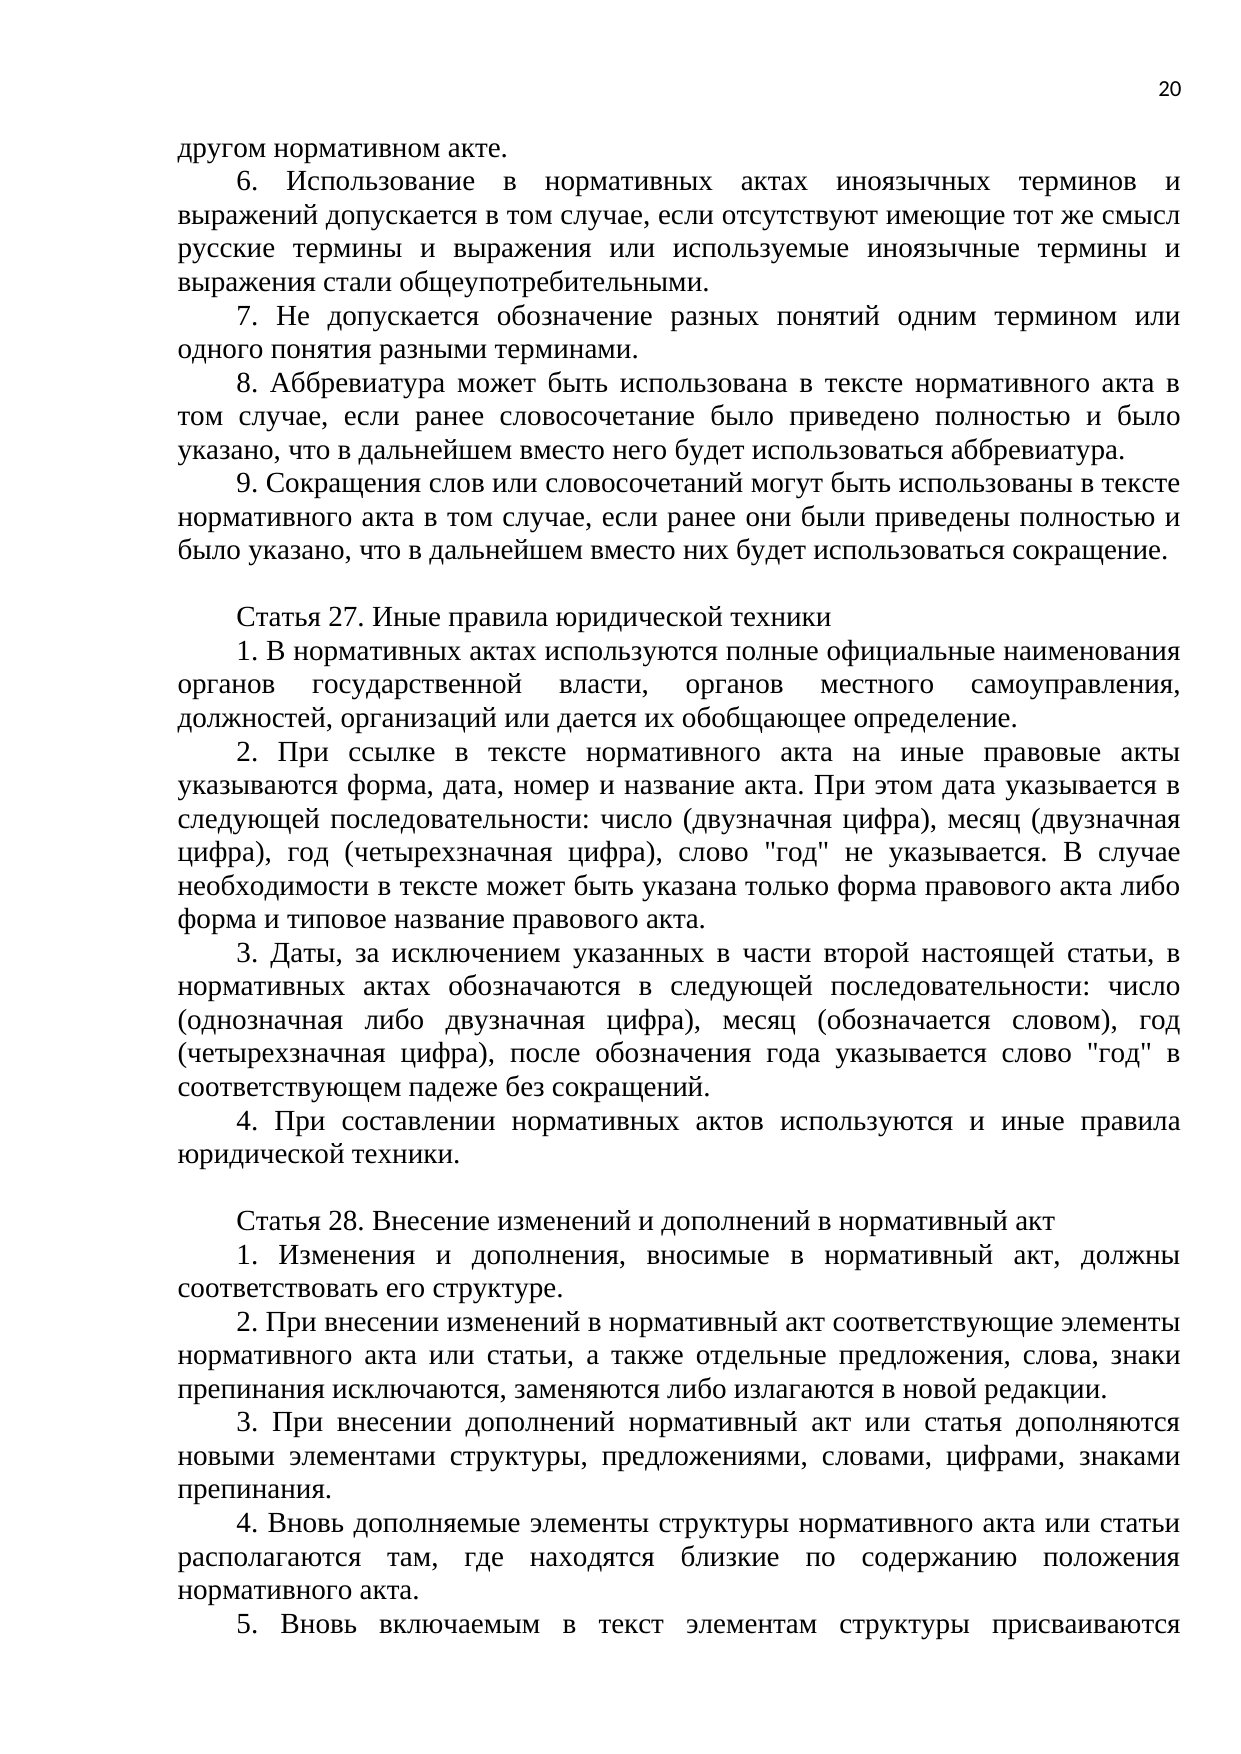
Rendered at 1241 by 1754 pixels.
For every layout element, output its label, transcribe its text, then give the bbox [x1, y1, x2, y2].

text 2. При ссылке в тексте нормативного акта на иные правовые акты указываются форма, дата, номер и название акта. При этом дата указывается в следующей последовательности: число (двузначная цифра), месяц (двузначная цифра), год (четырехзначная цифра), слово "год" не указывается. В случае необходимости в тексте может быть указана только форма правового акта либо форма и типовое название правового акта. [177, 734, 1181, 935]
text 3. При внесении дополнений нормативный акт или статья дополняются новыми элементами структуры, предложениями, словами, цифрами, знаками препинания. [177, 1404, 1181, 1505]
text 1. В нормативных актах используются полные официальные наименования органов государственной власти, органов местного самоуправления, должностей, организаций или дается их обобщающее определение. [177, 633, 1181, 734]
text Статья 27. Иные правила юридической техники [177, 599, 1181, 633]
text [177, 130, 1181, 163]
text 7. Не допускается обозначение разных понятий одним термином или одного понятия разными терминами. [177, 298, 1181, 365]
text 8. Аббревиатура может быть использована в тексте нормативного акта в том случае, если ранее словосочетание было приведено полностью и было указано, что в дальнейшем вместо него будет использоваться аббревиатура. [177, 365, 1181, 465]
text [177, 1606, 1181, 1639]
text 9. Сокращения слов или словосочетаний могут быть использованы в тексте нормативного акта в том случае, если ранее они были приведены полностью и было указано, что в дальнейшем вместо них будет использоваться сокращение. [177, 465, 1181, 566]
text 3. Даты, за исключением указанных в части второй настоящей статьи, в нормативных актах обозначаются в следующей последовательности: число (однозначная либо двузначная цифра), месяц (обозначается словом), год (четырехзначная цифра), после обозначения года указывается слово "год" в соответствующем падеже без сокращений. [177, 935, 1181, 1103]
text 4. Вновь дополняемые элементы структуры нормативного акта или статьи располагаются там, где находятся близкие по содержанию положения нормативного акта. [177, 1505, 1181, 1606]
text 6. Использование в нормативных актах иноязычных терминов и выражений допускается в том случае, если отсутствуют имеющие тот же смысл русские термины и выражения или используемые иноязычные термины и выражения стали общеупотребительными. [177, 163, 1181, 298]
text 4. При составлении нормативных актов используются и иные правила юридической техники. [177, 1103, 1181, 1170]
text Статья 28. Внесение изменений и дополнений в нормативный акт [177, 1203, 1181, 1237]
text 1. Изменения и дополнения, вносимые в нормативный акт, должны соответствовать его структуре. [177, 1237, 1181, 1304]
text 2. При внесении изменений в нормативный акт соответствующие элементы нормативного акта или статьи, а также отдельные предложения, слова, знаки препинания исключаются, заменяются либо излагаются в новой редакции. [177, 1304, 1181, 1404]
